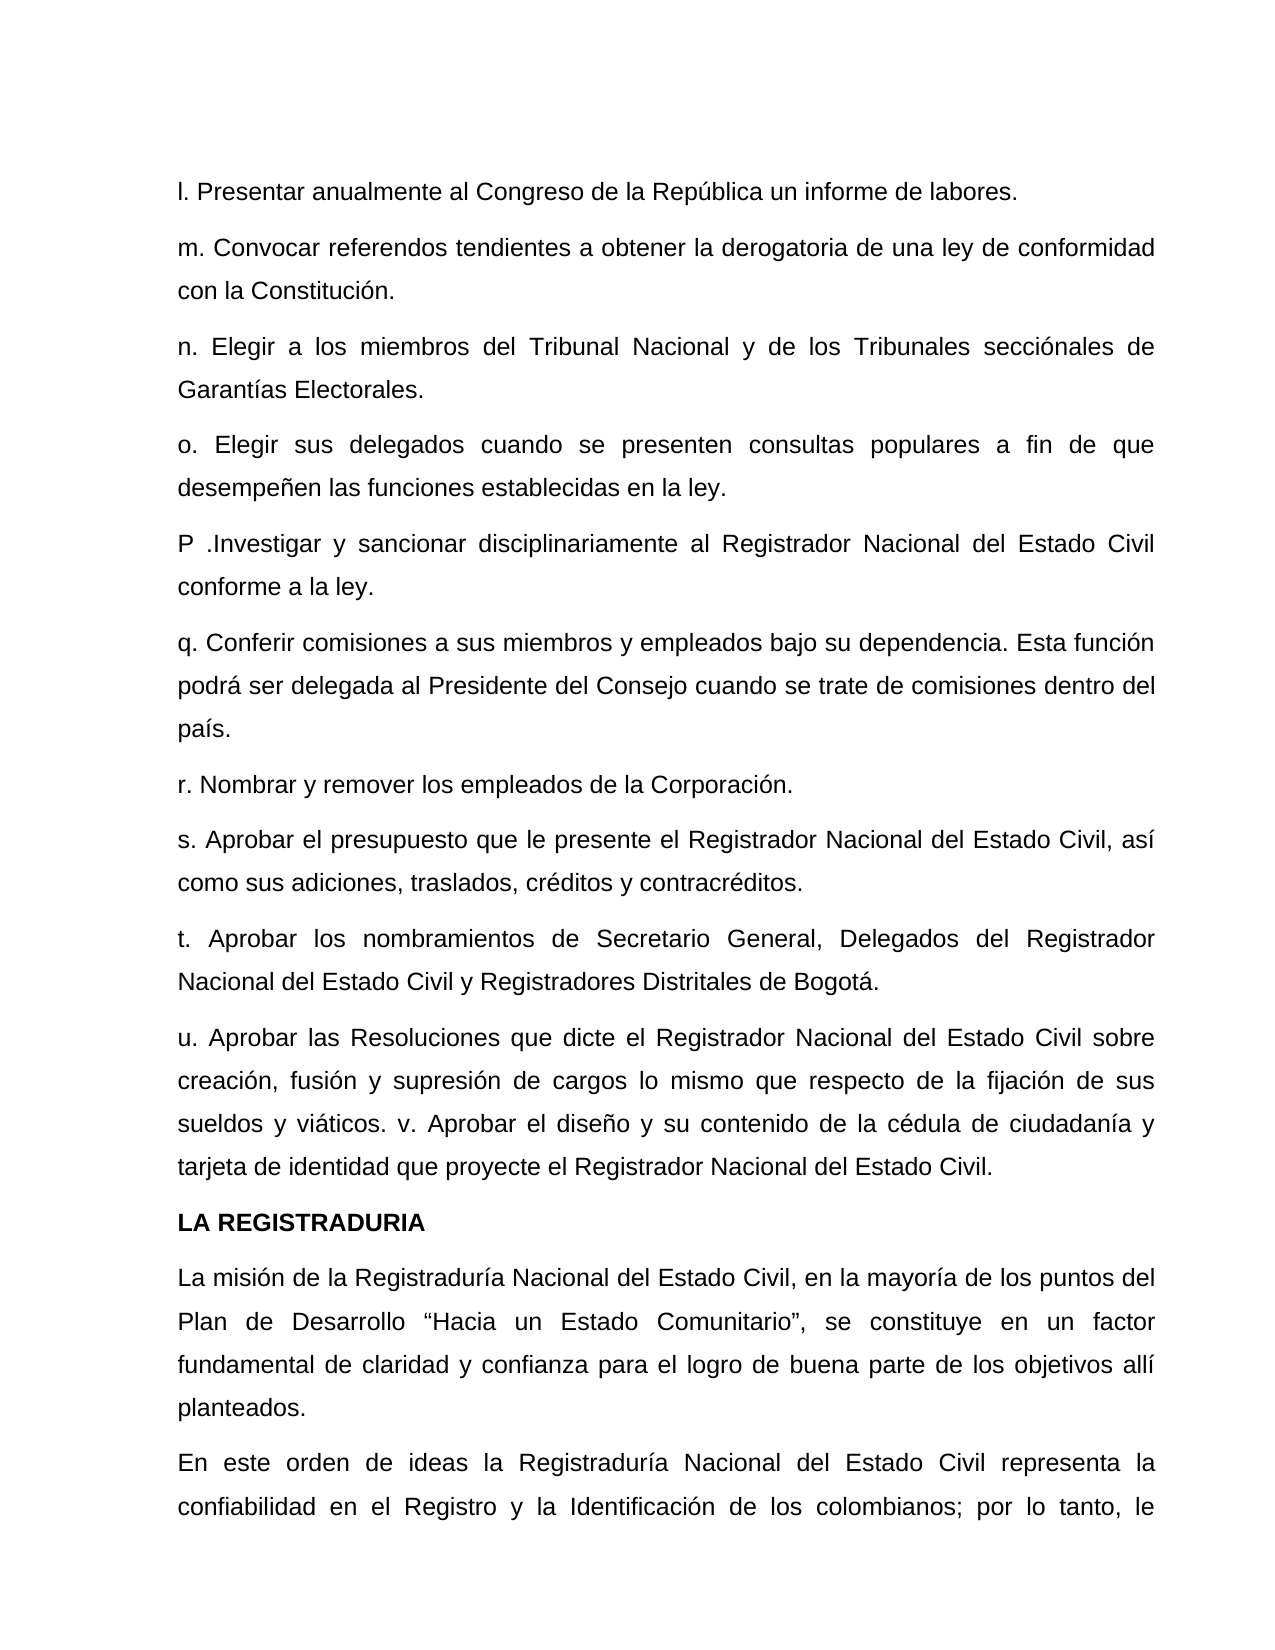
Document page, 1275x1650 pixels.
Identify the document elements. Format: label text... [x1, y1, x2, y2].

text s. Aprobar el presupuesto que le presente el Registrador Nacional del Estado Civil, así como sus adiciones, traslados, créditos y contracréditos. [177, 825, 1157, 897]
text o. Elegir sus delegados cuando se presenten consultas populares a fin de que desempeñen las funciones establecidas en la ley. [177, 430, 1157, 502]
text n. Elegir a los miembros del Tribunal Nacional y de los Tribunales secciónales de Garantías Electorales. [177, 332, 1157, 403]
text P .Investigar y sancionar disciplinariamente al Registrador Nacional del Estado Civil conforme a la ley. [177, 529, 1157, 601]
text u. Aprobar las Resoluciones que dicte el Registrador Nacional del Estado Civil sobre creación, fusión y supresión de cargos lo mismo que respecto de la fijación de sus sueldos y viáticos. v. Aprobar el diseño y su contenido de la cédula de ciudadanía y tarjeta de identidad que proyecte el Registrador Nacional del Estado Civil. [177, 1023, 1157, 1181]
text t. Aprobar los nombramientos de Secretario General, Delegados del Registrador Nacional del Estado Civil y Registradores Distritales de Bogotá. [177, 924, 1157, 996]
text La misión de la Registraduría Nacional del Estado Civil, en la mayoría de los puntos del Plan de Desarrollo “Hacia un Estado Comunitario”, se constituye en un factor fundamental de claridad y confianza para el logro de buena parte de los objetivos allí planteados. [177, 1263, 1157, 1422]
text q. Conferir comisiones a sus miembros y empleados bajo su dependencia. Esta función podrá ser delegada al Presidente del Consejo cuando se trate de comisiones dentro del país. [177, 628, 1157, 743]
text r. Nombrar y remover los empleados de la Corporación. [177, 770, 1157, 798]
text m. Convocar referendos tendientes a obtener la derogatoria de una ley de conformidad con la Constitución. [177, 233, 1157, 305]
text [177, 1448, 1157, 1520]
text l. Presentar anualmente al Congreso de la República un informe de labores. [177, 177, 1157, 206]
text LA REGISTRADURIA [177, 1208, 1157, 1237]
